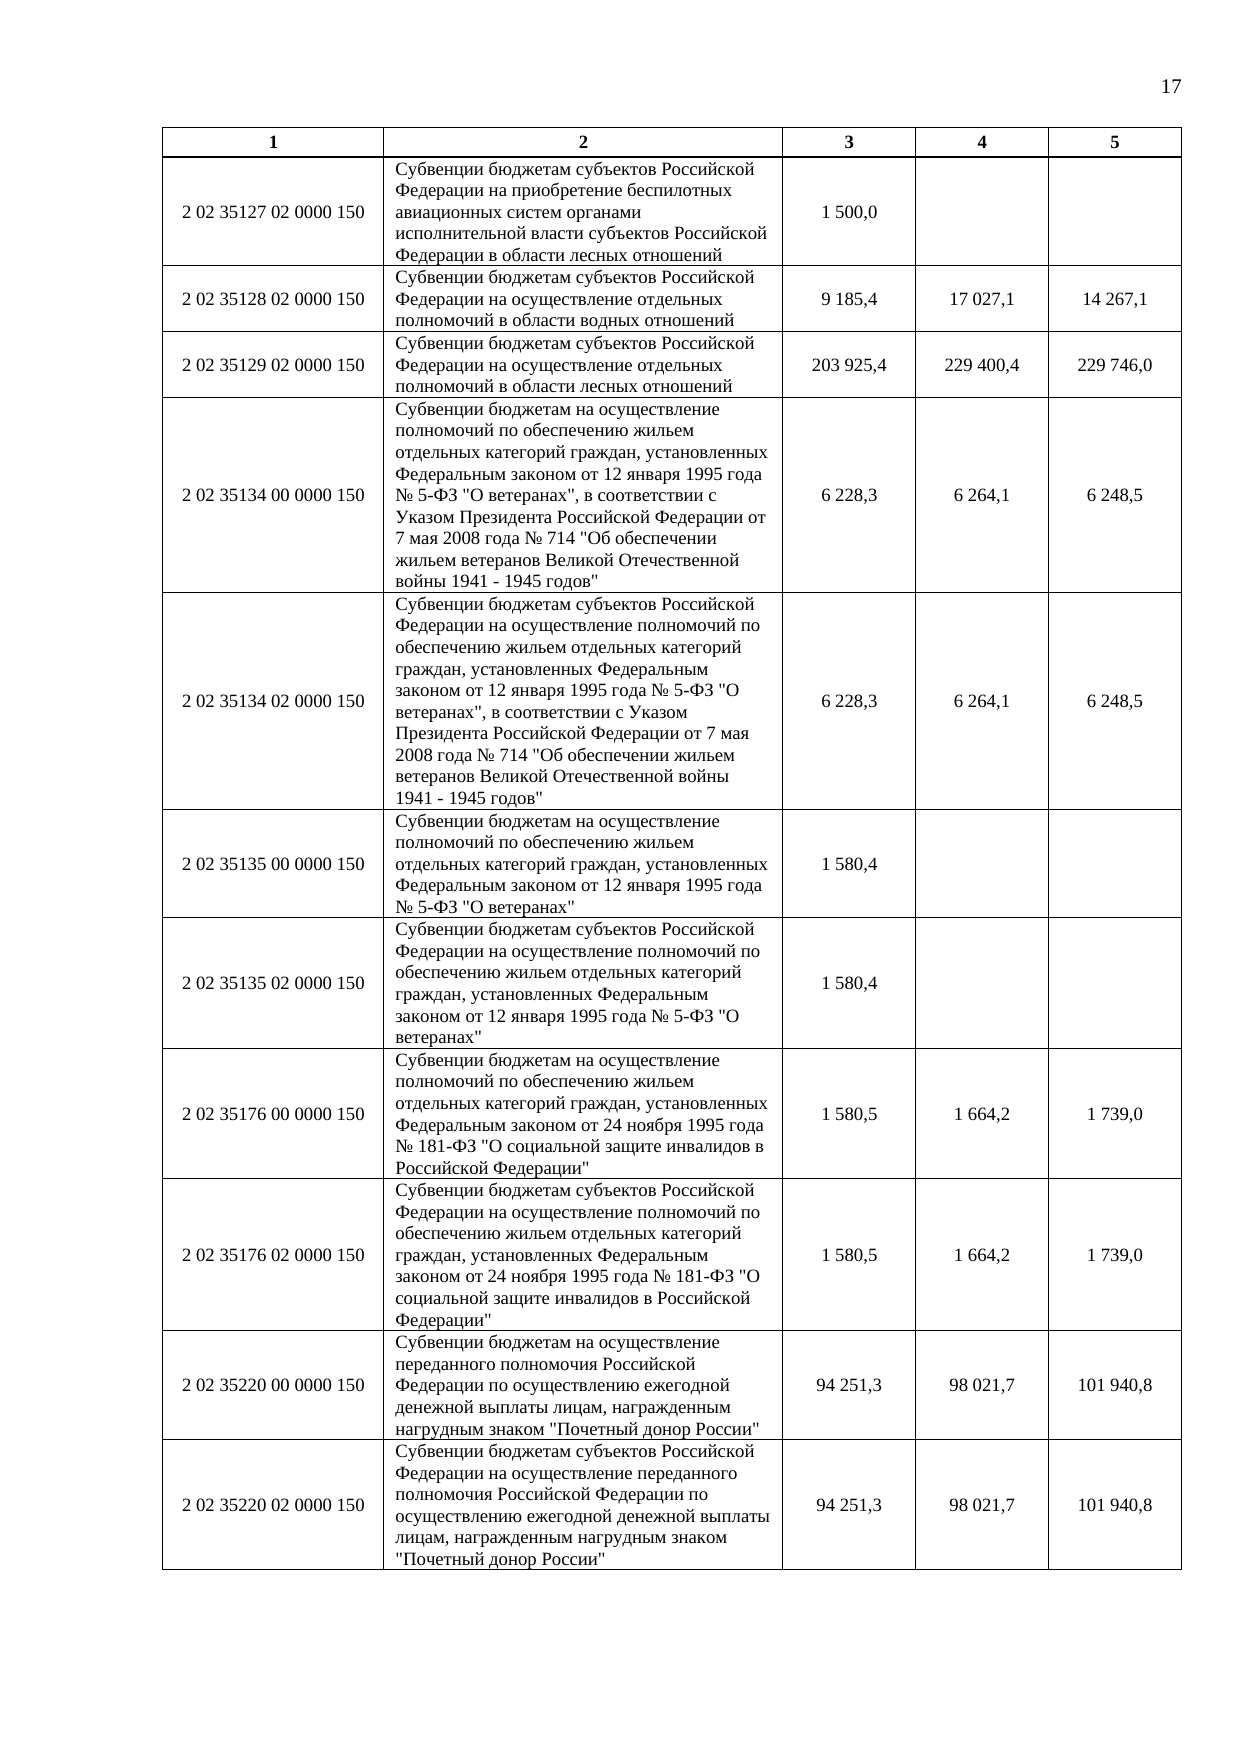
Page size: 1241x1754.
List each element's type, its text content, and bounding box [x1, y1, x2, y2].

table_cell 1 500,0 [783, 158, 915, 265]
table_cell Субвенции бюджетам субъектов Российской Федерации на осуществление полномочий по обеспечению жильем отдельных категорий граждан, установленных Федеральным законом от 12 января 1995 года № 5-ФЗ "О ветеранах", в соответствии с Указом Президента Российской Федерации от 7 мая 2008 года № 714 "Об обеспечении жильем ветеранов Великой Отечественной войны 1941 - 1945 годов" [384, 593, 782, 808]
table_header 5 [1049, 128, 1181, 156]
table_cell Субвенции бюджетам на осуществление переданного полномочия Российской Федерации по осуществлению ежегодной денежной выплаты лицам, награжденным нагрудным знаком "Почетный донор России" [384, 1331, 782, 1439]
table_cell 1 580,4 [783, 918, 915, 1048]
table_cell Субвенции бюджетам на осуществление полномочий по обеспечению жильем отдельных категорий граждан, установленных Федеральным законом от 12 января 1995 года № 5-ФЗ "О ветеранах", в соответствии с Указом Президента Российской Федерации от 7 мая 2008 года № 714 "Об обеспечении жильем ветеранов Великой Отечественной войны 1941 - 1945 годов" [384, 398, 782, 592]
table_cell 2 02 35135 00 0000 150 [163, 810, 383, 917]
table_cell 6 228,3 [783, 593, 915, 808]
table_cell 6 264,1 [916, 398, 1048, 592]
table_cell Субвенции бюджетам субъектов Российской Федерации на осуществление переданного полномочия Российской Федерации по осуществлению ежегодной денежной выплаты лицам, награжденным нагрудным знаком "Почетный донор России" [384, 1440, 782, 1569]
table_cell 101 940,8 [1049, 1331, 1181, 1439]
table_cell 98 021,7 [916, 1440, 1048, 1569]
table_cell 17 027,1 [916, 266, 1048, 331]
table_cell 2 02 35128 02 0000 150 [163, 266, 383, 331]
table_cell Субвенции бюджетам субъектов Российской Федерации на осуществление отдельных полномочий в области лесных отношений [384, 332, 782, 397]
table_cell 1 580,4 [783, 810, 915, 917]
table_cell 94 251,3 [783, 1440, 915, 1569]
table_cell [916, 158, 1048, 265]
table_cell Субвенции бюджетам на осуществление полномочий по обеспечению жильем отдельных категорий граждан, установленных Федеральным законом от 24 ноября 1995 года № 181-ФЗ "О социальной защите инвалидов в Российской Федерации" [384, 1049, 782, 1178]
table_cell 1 664,2 [916, 1179, 1048, 1330]
table_header 4 [916, 128, 1048, 156]
table_cell 1 580,5 [783, 1049, 915, 1178]
table_cell 1 739,0 [1049, 1049, 1181, 1178]
table_cell 2 02 35176 00 0000 150 [163, 1049, 383, 1178]
table_cell [916, 918, 1048, 1048]
table_cell 1 739,0 [1049, 1179, 1181, 1330]
table_cell 6 248,5 [1049, 593, 1181, 808]
table_cell 101 940,8 [1049, 1440, 1181, 1569]
table_cell 1 580,5 [783, 1179, 915, 1330]
table_cell 6 264,1 [916, 593, 1048, 808]
table_cell 203 925,4 [783, 332, 915, 397]
table_header 1 [163, 128, 383, 156]
table_cell 9 185,4 [783, 266, 915, 331]
table_cell Субвенции бюджетам субъектов Российской Федерации на осуществление полномочий по обеспечению жильем отдельных категорий граждан, установленных Федеральным законом от 24 ноября 1995 года № 181-ФЗ "О социальной защите инвалидов в Российской Федерации" [384, 1179, 782, 1330]
table_cell 229 400,4 [916, 332, 1048, 397]
table_cell 2 02 35220 00 0000 150 [163, 1331, 383, 1439]
table_cell 14 267,1 [1049, 266, 1181, 331]
table_cell [916, 810, 1048, 917]
table_header 3 [783, 128, 915, 156]
table_cell 1 664,2 [916, 1049, 1048, 1178]
table_cell 2 02 35176 02 0000 150 [163, 1179, 383, 1330]
table_cell Субвенции бюджетам на осуществление полномочий по обеспечению жильем отдельных категорий граждан, установленных Федеральным законом от 12 января 1995 года № 5-ФЗ "О ветеранах" [384, 810, 782, 917]
table_cell 2 02 35134 02 0000 150 [163, 593, 383, 808]
table_cell 6 228,3 [783, 398, 915, 592]
table_cell 6 248,5 [1049, 398, 1181, 592]
table_cell 98 021,7 [916, 1331, 1048, 1439]
table_cell [1049, 158, 1181, 265]
table_cell [1049, 918, 1181, 1048]
table_cell 2 02 35134 00 0000 150 [163, 398, 383, 592]
table_cell [1049, 810, 1181, 917]
table_cell 2 02 35220 02 0000 150 [163, 1440, 383, 1569]
table_cell Субвенции бюджетам субъектов Российской Федерации на осуществление полномочий по обеспечению жильем отдельных категорий граждан, установленных Федеральным законом от 12 января 1995 года № 5-ФЗ "О ветеранах" [384, 918, 782, 1048]
table_cell 2 02 35135 02 0000 150 [163, 918, 383, 1048]
table_cell 229 746,0 [1049, 332, 1181, 397]
table_cell 94 251,3 [783, 1331, 915, 1439]
table_cell 2 02 35127 02 0000 150 [163, 158, 383, 265]
table_cell Субвенции бюджетам субъектов Российской Федерации на приобретение беспилотных авиационных систем органами исполнительной власти субъектов Российской Федерации в области лесных отношений [384, 158, 782, 265]
table_header 2 [384, 128, 782, 156]
table_cell Субвенции бюджетам субъектов Российской Федерации на осуществление отдельных полномочий в области водных отношений [384, 266, 782, 331]
table_cell 2 02 35129 02 0000 150 [163, 332, 383, 397]
